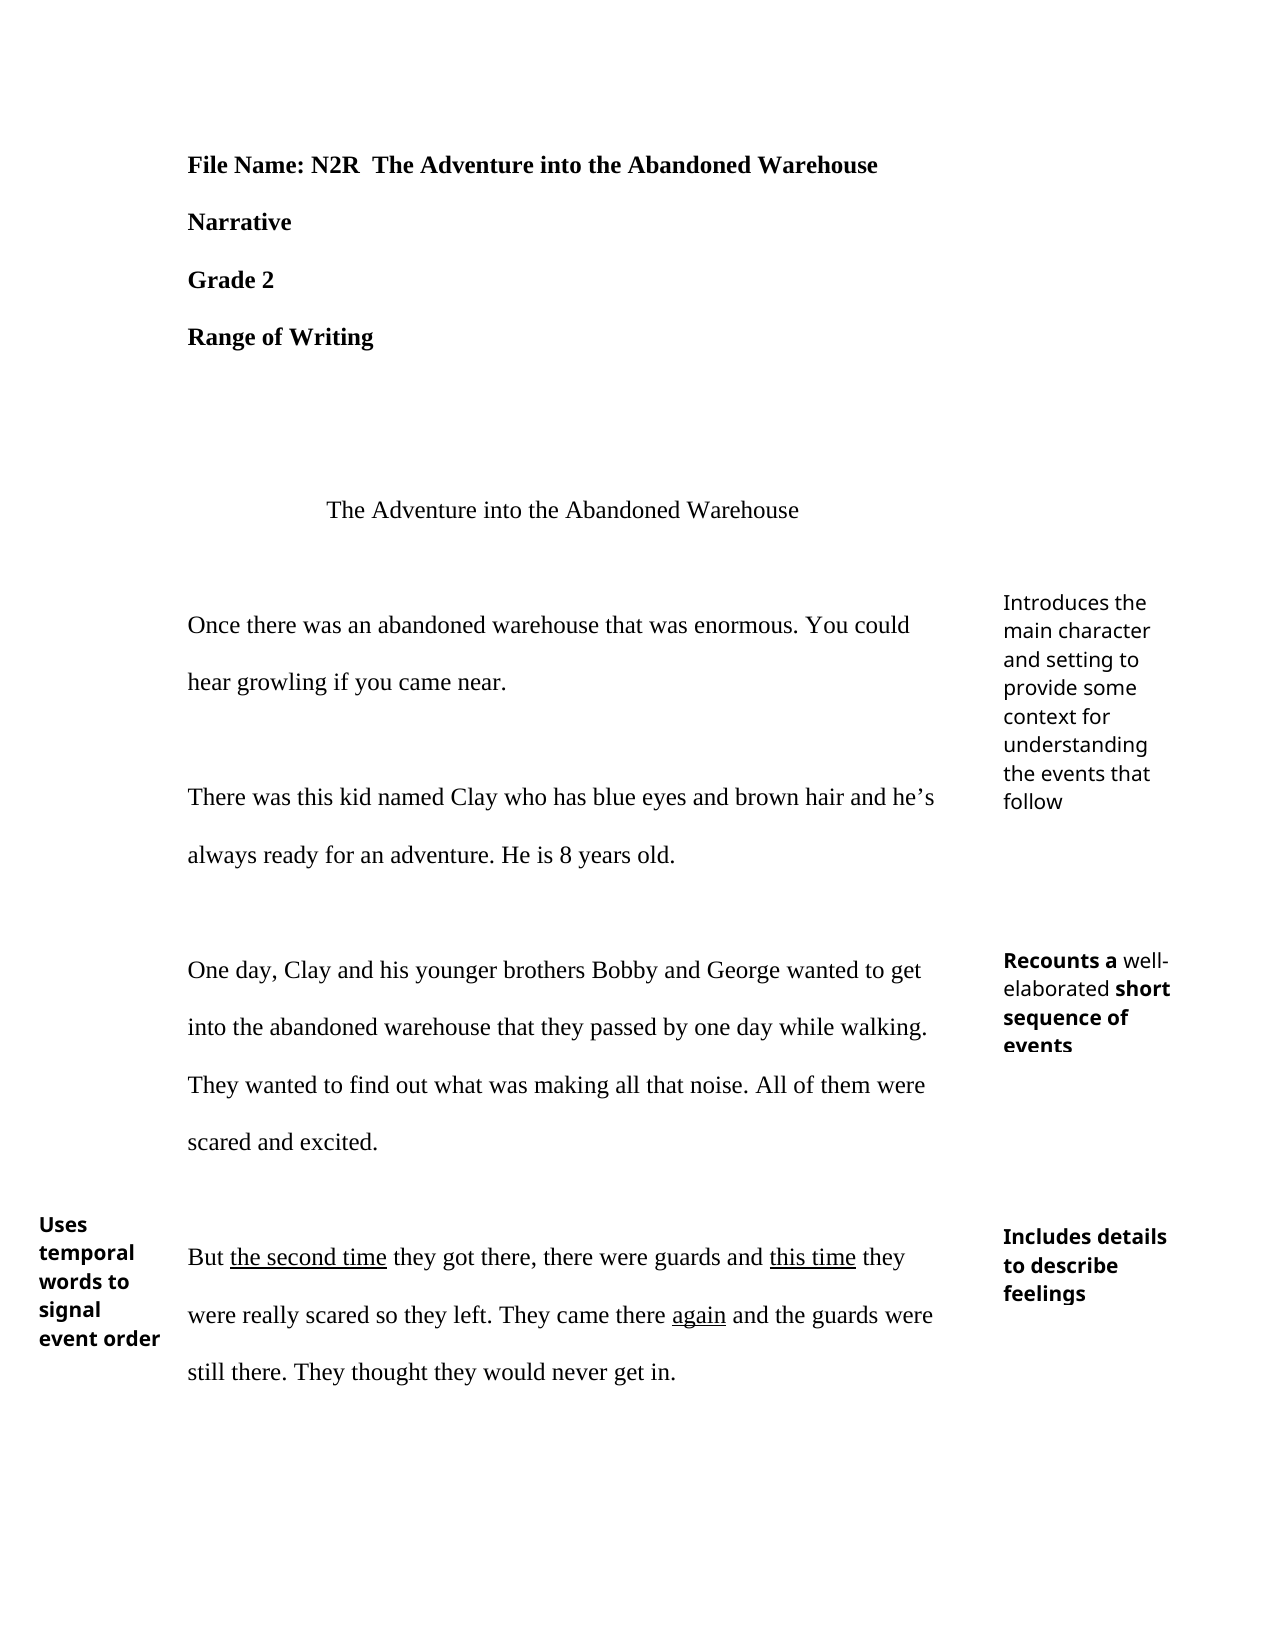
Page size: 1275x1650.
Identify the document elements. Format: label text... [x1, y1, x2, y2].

text Range of Writing [187, 322, 1087, 351]
text Narrative [187, 207, 1087, 236]
text There was this kid named Clay who has blue eyes and brown hair and he’s always ready for an adventure. He is 8 years old. [187, 782, 937, 869]
text One day, Clay and his younger brothers Bobby and George wanted to get into the abandoned warehouse that they passed by one day while walking. They wanted to find out what was making all that noise. All of them were scared and excited. [187, 955, 937, 1156]
text Once there was an abandoned warehouse that was enormous. You could hear growling if you came near. [187, 610, 937, 696]
text File Name: N2R The Adventure into the Abandoned Warehouse [187, 150, 1087, 179]
text The Adventure into the Abandoned Warehouse [187, 495, 937, 524]
text Grade 2 [187, 265, 1087, 294]
text But the second time they got there, there were guards and this time they were really scared so they left. They came there again and the guards were still there. They thought they would never get in. [187, 1242, 937, 1386]
